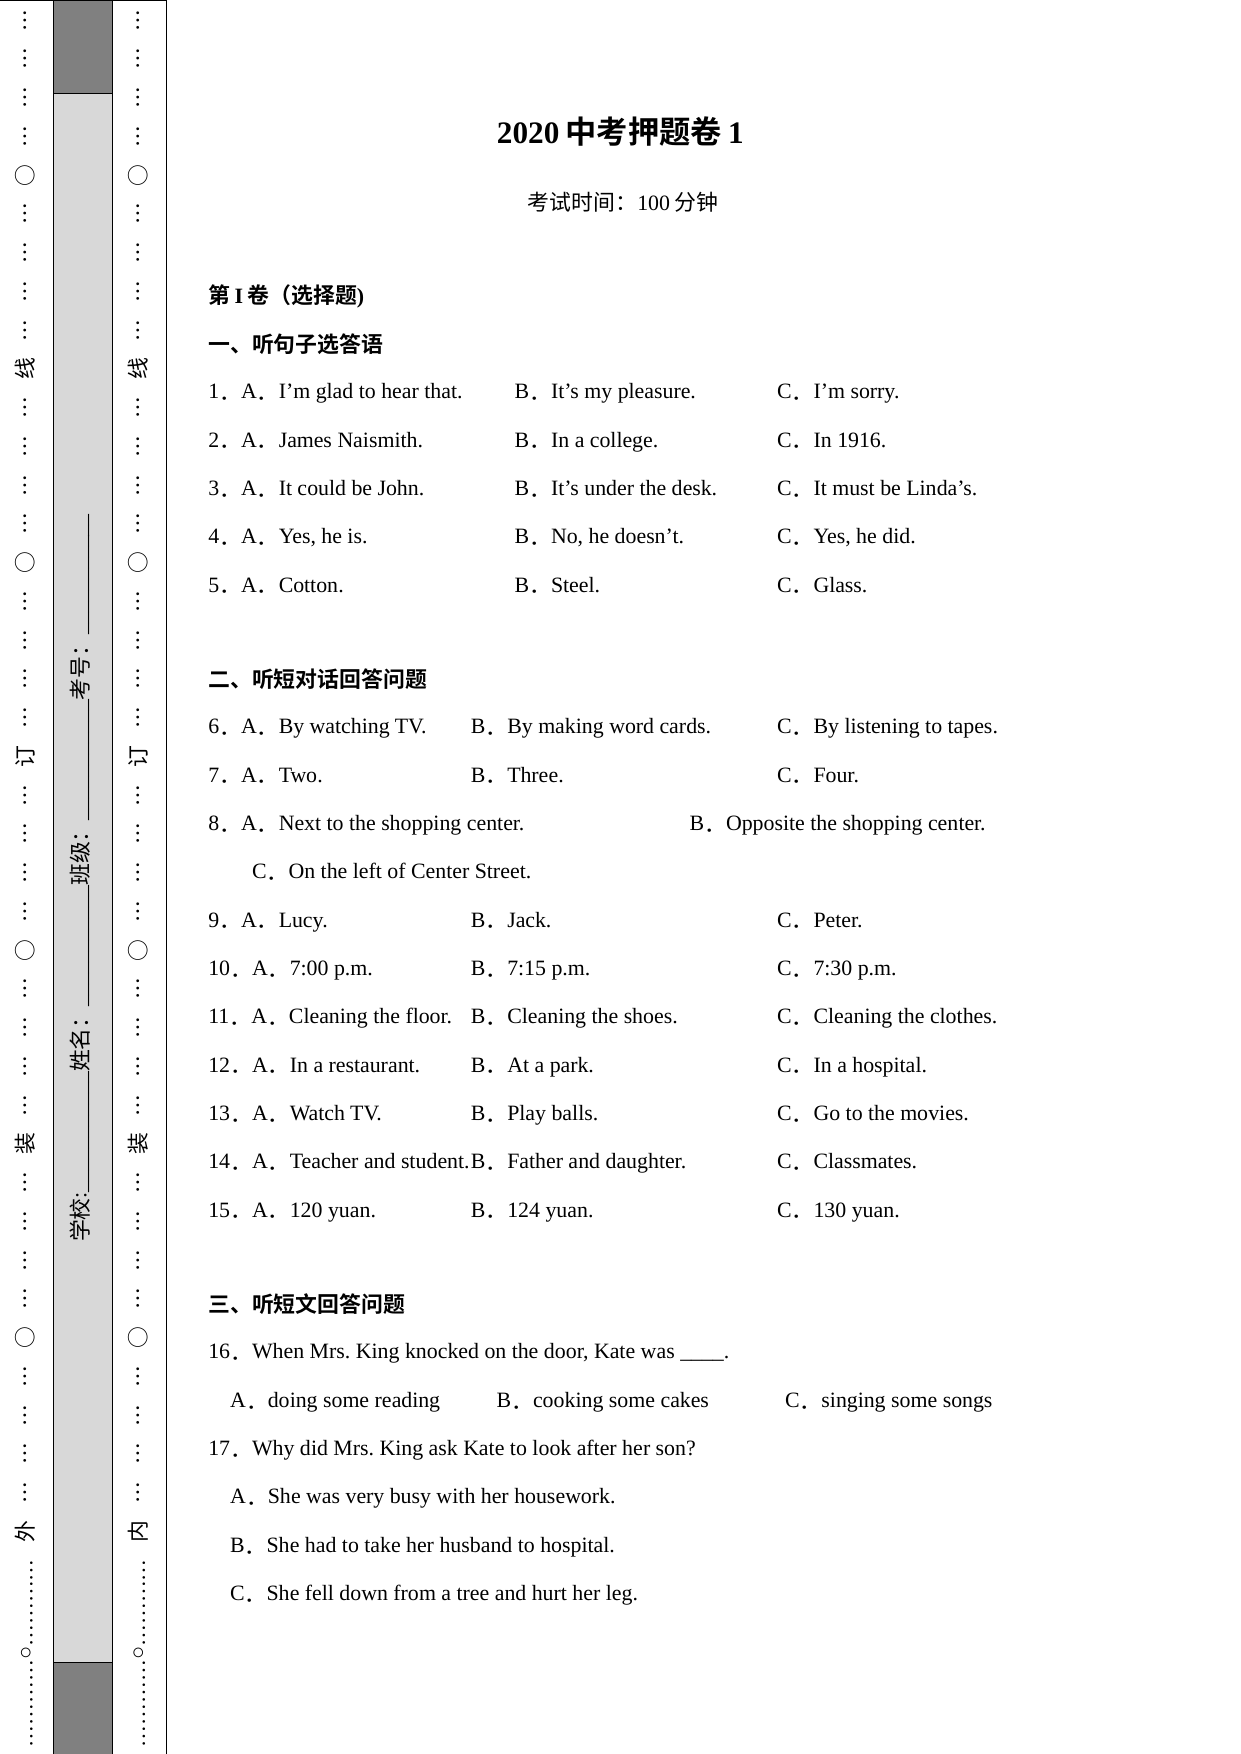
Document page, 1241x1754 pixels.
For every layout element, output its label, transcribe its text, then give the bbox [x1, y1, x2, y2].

text 三、听短文回答问题 [208, 1287, 1032, 1319]
text 11．A．Cleaning the floor. B．Cleaning the shoes. C．Cleaning the clothes. [208, 1000, 1032, 1032]
text 17．Why did Mrs. King ask Kate to look after her son? [208, 1432, 1032, 1464]
text 2．A．James Naismith. B．In a college. C．In 1916. [208, 423, 1032, 456]
text 第I卷（选择题) [208, 278, 1032, 311]
text 二、听短对话回答问题 [208, 661, 1032, 694]
text 13．A．Watch TV. B．Play balls. C．Go to the movies. [208, 1096, 1032, 1129]
text 5．A．Cotton. B．Steel. C．Glass. [208, 568, 1032, 601]
text B．She had to take her husband to hospital. [208, 1528, 1032, 1561]
text 16．When Mrs. King knocked on the door, Kate was ____. [208, 1335, 1032, 1367]
text A．She was very busy with her housework. [208, 1480, 1032, 1512]
text 8．A．Next to the shopping center. B．Opposite the shopping center. [208, 806, 1032, 839]
text 3．A．It could be John. B．It’s under the desk. C．It must be Linda’s. [208, 471, 1032, 504]
text 10．A．7:00 p.m. B．7:15 p.m. C．7:30 p.m. [208, 951, 1032, 984]
text 1．A．I’m glad to hear that. B．It’s my pleasure. C．I’m sorry. [208, 375, 1032, 407]
text C．On the left of Center Street. [208, 855, 1032, 887]
text 9．A．Lucy. B．Jack. C．Peter. [208, 903, 1032, 936]
text 6．A．By watching TV. B．By making word cards. C．By listening to tapes. [208, 710, 1032, 742]
text 4．A．Yes, he is. B．No, he doesn’t. C．Yes, he did. [208, 520, 1032, 552]
text 一、听句子选答语 [208, 326, 1032, 359]
text 14．A．Teacher and student. B．Father and daughter. C．Classmates. [208, 1145, 1032, 1177]
text 15．A．120 yuan. B．124 yuan. C．130 yuan. [208, 1193, 1032, 1226]
text 7．A．Two. B．Three. C．Four. [208, 758, 1032, 791]
text A．doing some reading B．cooking some cakes C．singing some songs [208, 1383, 1032, 1416]
text 考试时间：100分钟 [208, 184, 1032, 217]
text C．She fell down from a tree and hurt her leg. [208, 1577, 1032, 1609]
text 12．A．In a restaurant. B．At a park. C．In a hospital. [208, 1048, 1032, 1081]
text 2020中考押题卷1 [208, 97, 1032, 162]
